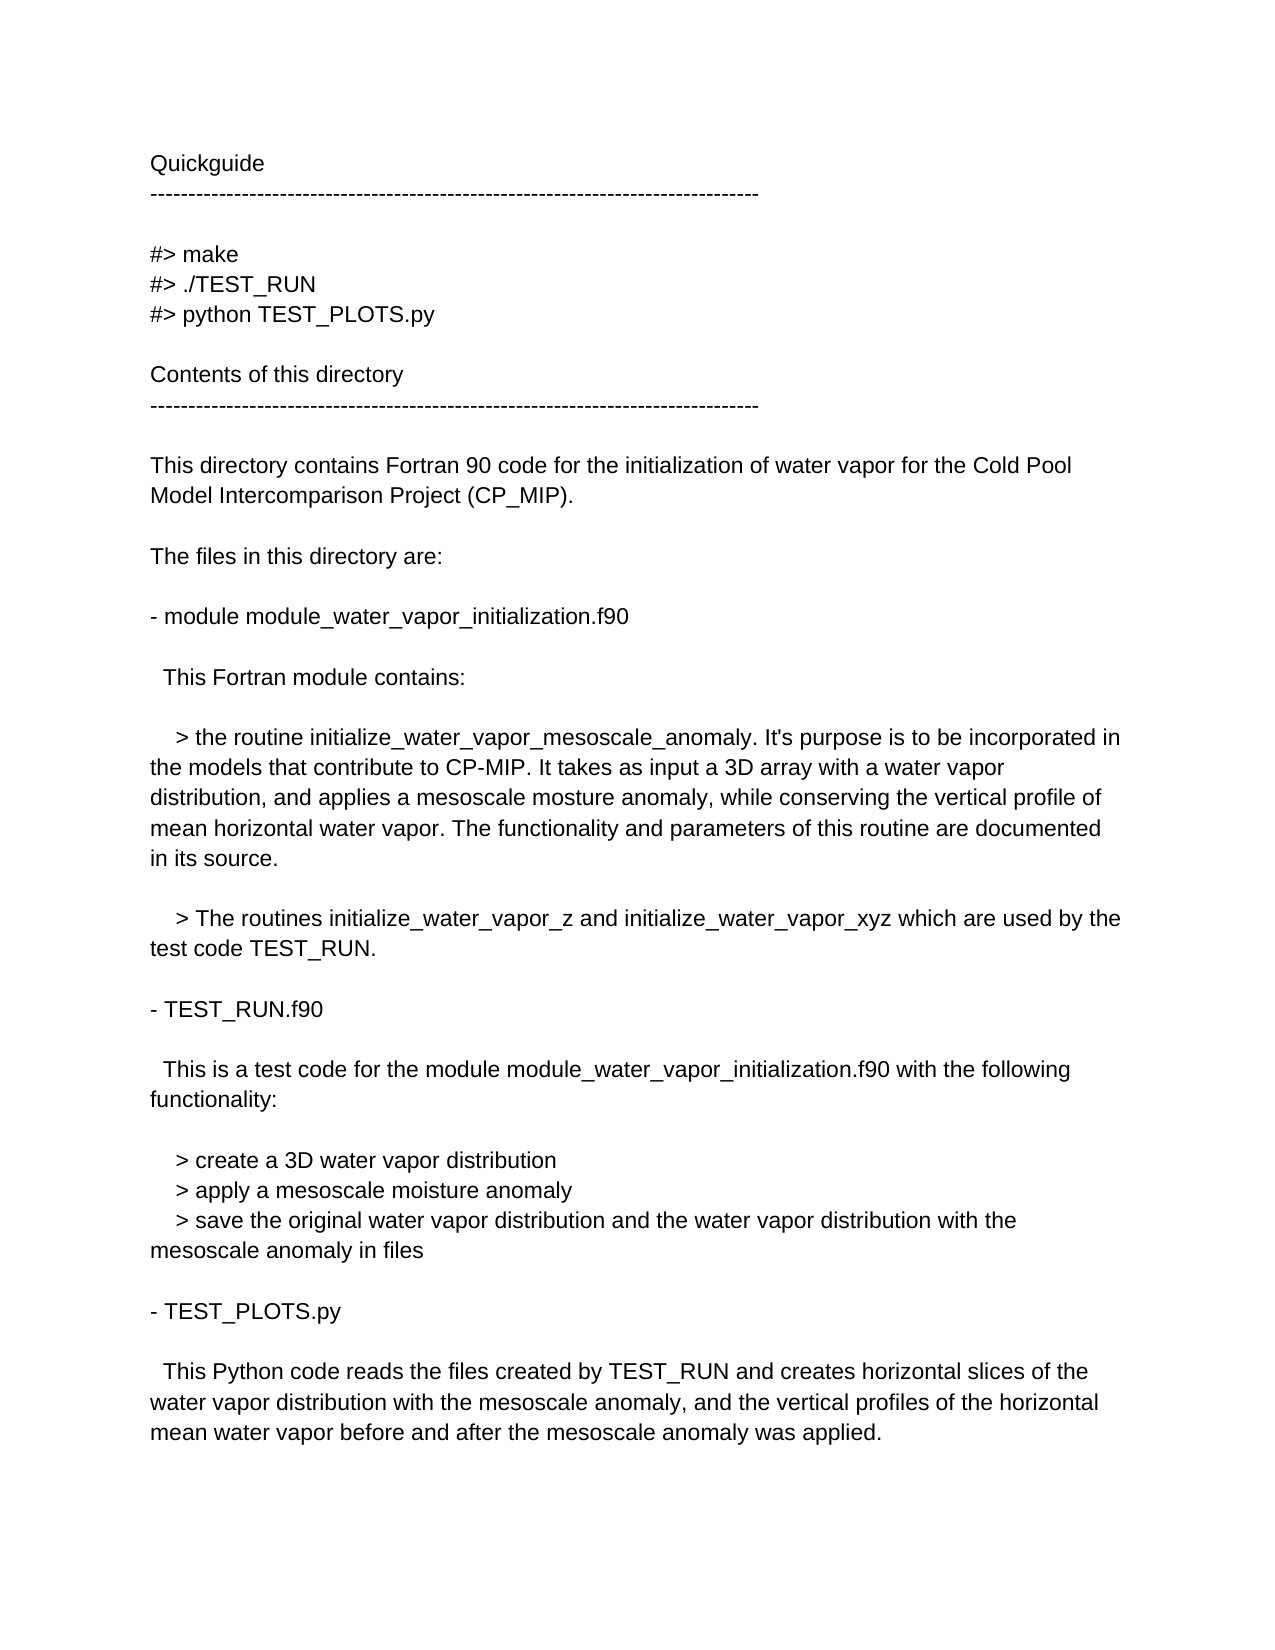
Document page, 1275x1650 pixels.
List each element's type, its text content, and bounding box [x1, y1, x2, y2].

text -------------------------------------------------------------------------------- [150, 392, 1125, 418]
text > the routine initialize_water_vapor_mesoscale_anomaly. It's purpose is to be incorporated in the models that contribute to CP-MIP. It takes as input a 3D array with a water vapor distribution, and applies a mesoscale mosture anomaly, while conserving the vertical profile of mean horizontal water vapor. The functionality and parameters of this routine are documented in its source. [150, 724, 1125, 871]
text This is a test code for the module module_water_vapor_initialization.f90 with the following functionality: [150, 1056, 1125, 1113]
text #> ./TEST_RUN [150, 271, 1125, 297]
text > apply a mesoscale moisture anomaly [150, 1177, 1125, 1203]
text Quickguide [150, 150, 1125, 176]
text - TEST_PLOTS.py [150, 1298, 1125, 1324]
text - TEST_RUN.f90 [150, 996, 1125, 1022]
text > The routines initialize_water_vapor_z and initialize_water_vapor_xyz which are used by the test code TEST_RUN. [150, 905, 1125, 962]
text - module module_water_vapor_initialization.f90 [150, 603, 1125, 629]
text #> python TEST_PLOTS.py [150, 301, 1125, 327]
text -------------------------------------------------------------------------------- [150, 180, 1125, 207]
text This Fortran module contains: [150, 663, 1125, 690]
text Contents of this directory [150, 361, 1125, 388]
text > save the original water vapor distribution and the water vapor distribution with the mesoscale anomaly in files [150, 1207, 1125, 1264]
text This Python code reads the files created by TEST_RUN and creates horizontal slices of the water vapor distribution with the mesoscale anomaly, and the vertical profiles of the horizontal mean water vapor before and after the mesoscale anomaly was applied. [150, 1358, 1125, 1445]
text #> make [150, 241, 1125, 267]
text > create a 3D water vapor distribution [150, 1147, 1125, 1173]
text The files in this directory are: [150, 543, 1125, 569]
text This directory contains Fortran 90 code for the initialization of water vapor for the Cold Pool Model Intercomparison Project (CP_MIP). [150, 452, 1125, 509]
